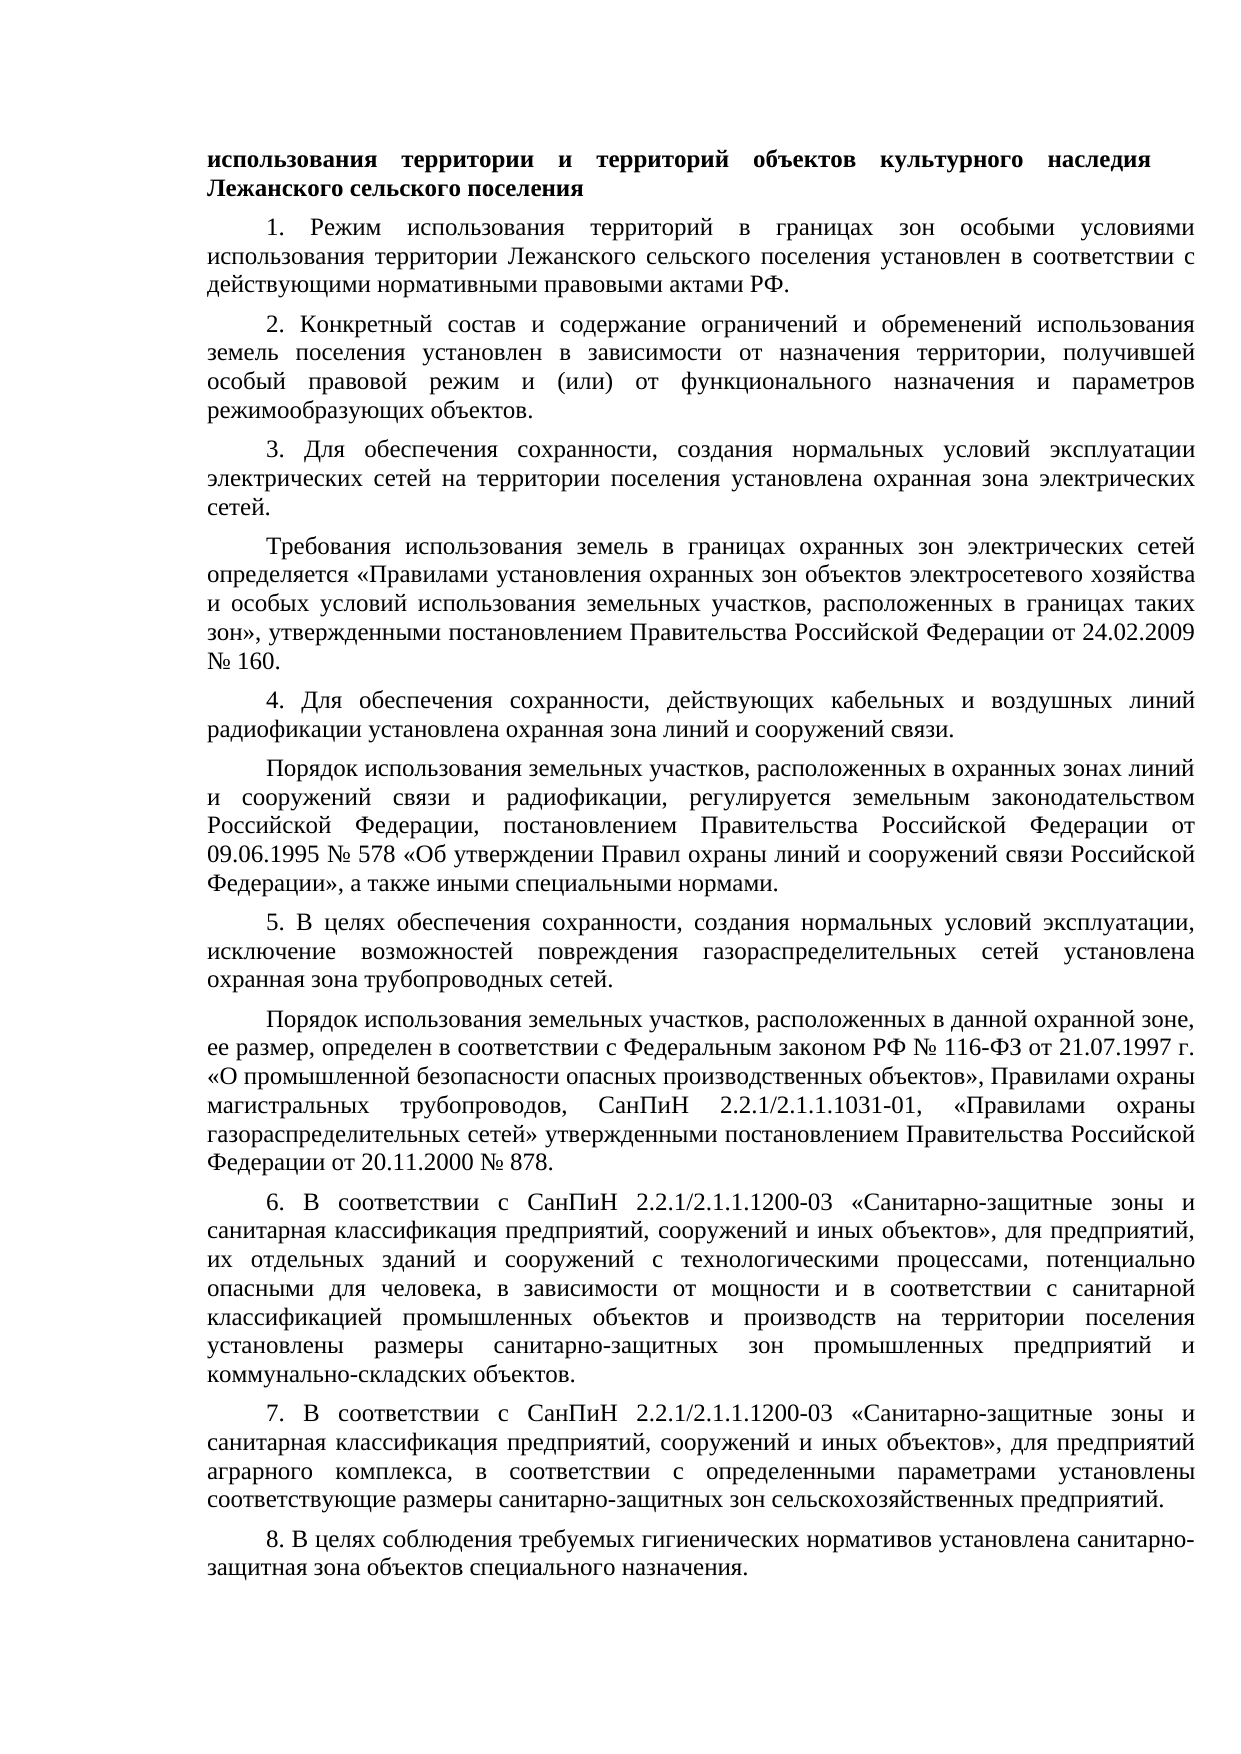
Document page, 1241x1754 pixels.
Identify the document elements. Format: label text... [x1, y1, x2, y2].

text 6. В соответствии с СанПиН 2.2.1/2.1.1.1200-03 «Санитарно-защитные зоны и санитарная классификация предприятий, сооружений и иных объектов», для предприятий, их отдельных зданий и сооружений с технологическими процессами, потенциально опасными для человека, в зависимости от мощности и в соответствии с санитарной классификацией промышленных объектов и производств на территории поселения установлены размеры санитарно-защитных зон промышленных предприятий и коммунально-складских объектов. [207, 1187, 1196, 1388]
text Требования использования земель в границах охранных зон электрических сетей определяется «Правилами установления охранных зон объектов электросетевого хозяйства и особых условий использования земельных участков, расположенных в границах таких зон», утвержденными постановлением Правительства Российской Федерации от 24.02.2009 № 160. [207, 531, 1196, 674]
text 2. Конкретный состав и содержание ограничений и обременений использования земель поселения установлен в зависимости от назначения территории, получившей особый правовой режим и (или) от функционального назначения и параметров режимообразующих объектов. [207, 309, 1196, 424]
text 8. В целях соблюдения требуемых гигиенических нормативов установлена санитарно-защитная зона объектов специального назначения. [207, 1524, 1196, 1581]
text Порядок использования земельных участков, расположенных в охранных зонах линий и сооружений связи и радиофикации, регулируется земельным законодательством Российской Федерации, постановлением Правительства Российской Федерации от 09.06.1995 № 578 «Об утверждении Правил охраны линий и сооружений связи Российской Федерации», а также иными специальными нормами. [207, 753, 1196, 897]
text 1. Режим использования территорий в границах зон особыми условиями использования территории Лежанского сельского поселения установлен в соответствии с действующими нормативными правовыми актами РФ. [207, 212, 1196, 298]
text 7. В соответствии с СанПиН 2.2.1/2.1.1.1200-03 «Санитарно-защитные зоны и санитарная классификация предприятий, сооружений и иных объектов», для предприятий аграрного комплекса, в соответствии с определенными параметрами установлены соответствующие размеры санитарно-защитных зон сельскохозяйственных предприятий. [207, 1398, 1196, 1513]
text 5. В целях обеспечения сохранности, создания нормальных условий эксплуатации, исключение возможностей повреждения газораспределительных сетей установлена охранная зона трубопроводных сетей. [207, 907, 1196, 993]
text 4. Для обеспечения сохранности, действующих кабельных и воздушных линий радиофикации установлена охранная зона линий и сооружений связи. [207, 685, 1196, 742]
text Порядок использования земельных участков, расположенных в данной охранной зоне, ее размер, определен в соответствии с Федеральным законом РФ № 116-ФЗ от 21.07.1997 г. «О промышленной безопасности опасных производственных объектов», Правилами охраны магистральных трубопроводов, СанПиН 2.2.1/2.1.1.1031-01, «Правилами охраны газораспределительных сетей» утвержденными постановлением Правительства Российской Федерации от 20.11.2000 № 878. [207, 1004, 1196, 1176]
text 3. Для обеспечения сохранности, создания нормальных условий эксплуатации электрических сетей на территории поселения установлена охранная зона электрических сетей. [207, 434, 1196, 520]
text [207, 144, 1152, 202]
